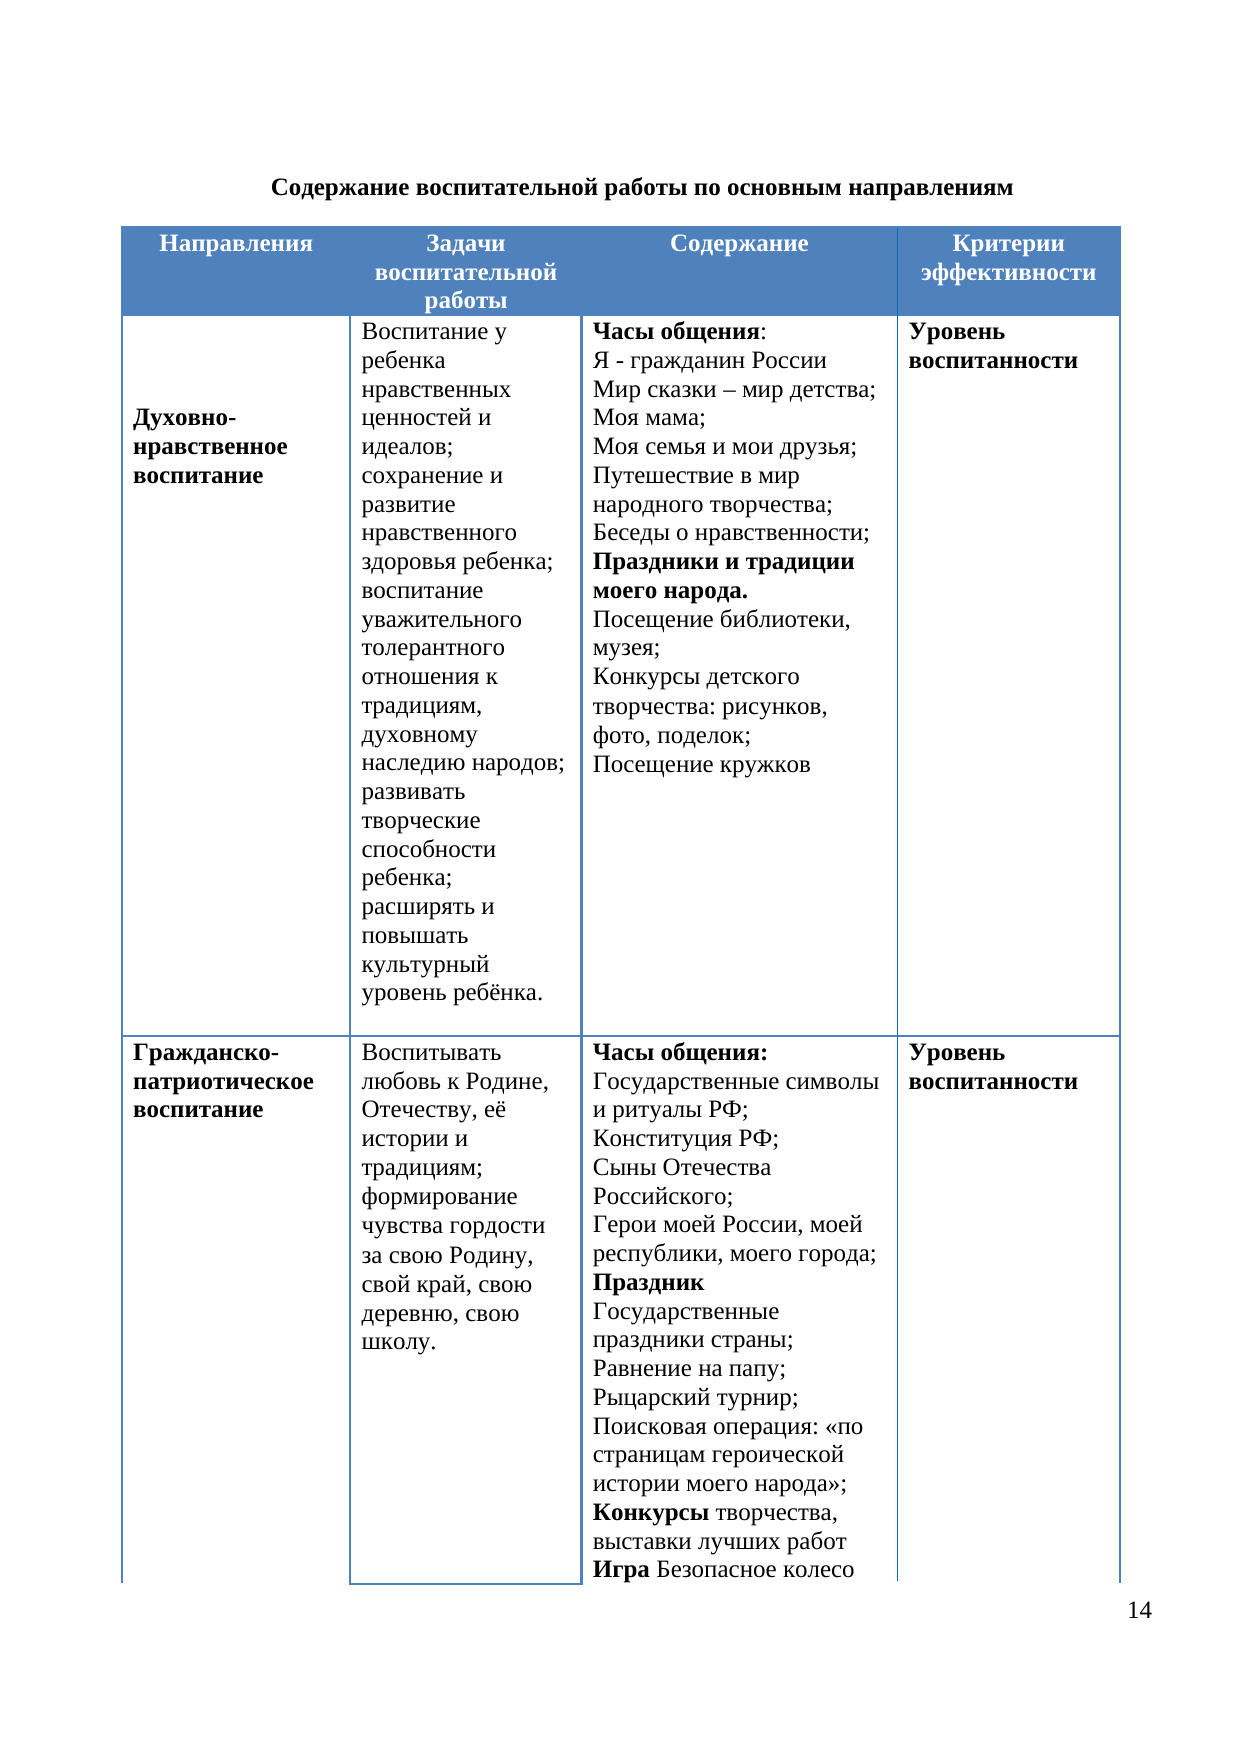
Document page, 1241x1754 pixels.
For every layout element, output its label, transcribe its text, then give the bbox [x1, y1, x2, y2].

table_cell Уровень воспитанности [898, 316, 1119, 1035]
table_cell Воспитывать любовь к Родине, Отечеству, её истории и традициям; формирование чувства гордости за свою Родину, свой край, свою деревню, свою школу. [351, 1037, 580, 1583]
table_header Содержание [583, 228, 897, 314]
table_cell Духовно- нравственное воспитание [123, 316, 349, 1035]
text Содержание воспитательной работы по основным направлениям [133, 172, 1152, 201]
table_header Критерии эффективности [898, 228, 1119, 314]
table_cell Воспитание у ребенка нравственных ценностей и идеалов; сохранение и развитие нравственного здоровья ребенка; воспитание уважительного толерантного отношения к традициям, духовному наследию народов; развивать творческие способности ребенка; расширять и повышать культурный уровень ребёнка. [351, 316, 580, 1035]
table_cell Часы общения: Я - гражданин России Мир сказки – мир детства; Моя мама; Моя семья и мои друзья; Путешествие в мир народного творчества; Беседы о нравственности; Праздники и традиции моего народа. Посещение библиотеки, музея; Конкурсы детского творчества: рисунков, фото, поделок; Посещение кружков [583, 316, 897, 1035]
table_cell Гражданско-патриотическое воспитание [123, 1037, 349, 1583]
table_header Задачи воспитательной работы [351, 228, 580, 314]
table_cell Часы общения: Государственные символы и ритуалы РФ; Конституция РФ; Сыны Отечества Российского; Герои моей России, моей республики, моего города; Праздник Государственные праздники страны; Равнение на папу; Рыцарский турнир; Поисковая операция: «по страницам героической истории моего народа»; Конкурсы творчества, выставки лучших работ Игра Безопасное колесо [583, 1037, 897, 1583]
table_cell Уровень воспитанности [897, 1037, 1119, 1583]
table_header Направления [123, 228, 349, 314]
